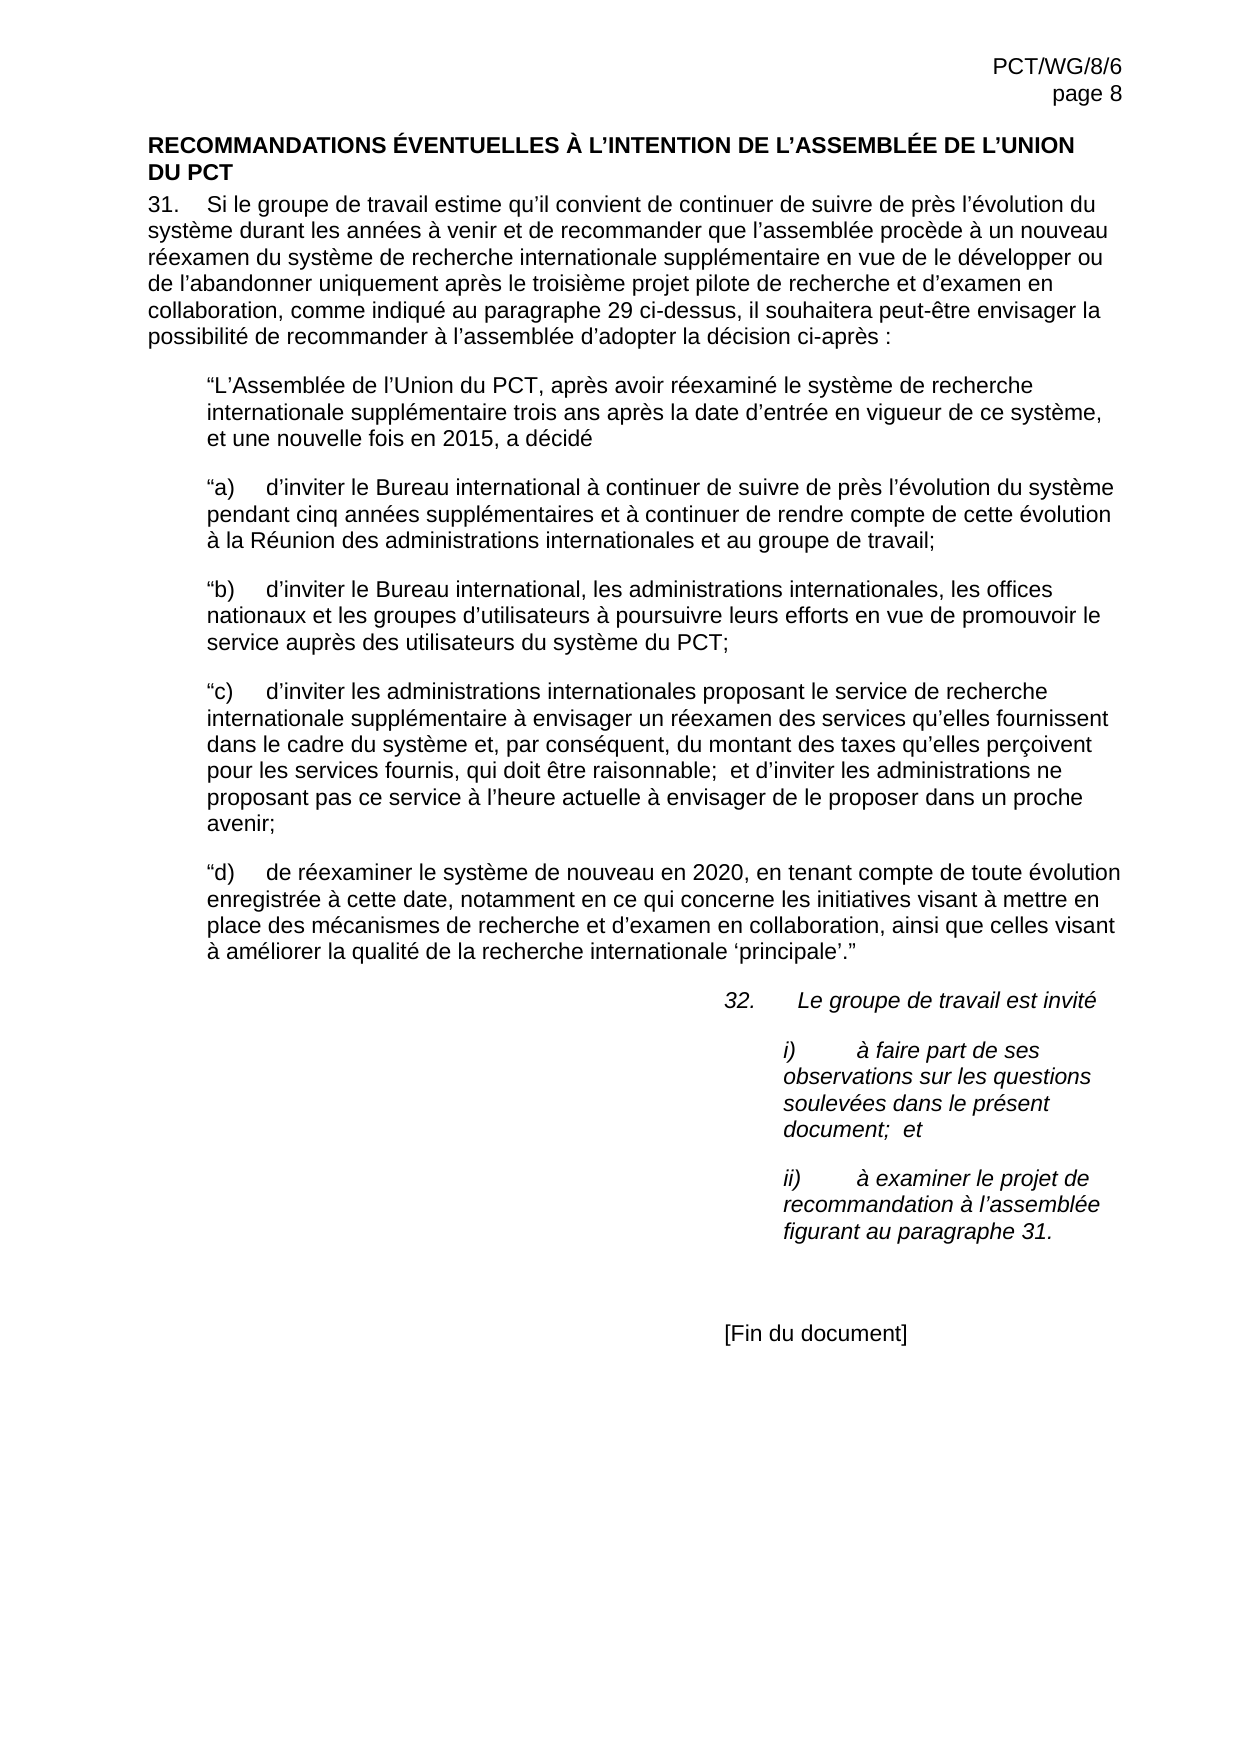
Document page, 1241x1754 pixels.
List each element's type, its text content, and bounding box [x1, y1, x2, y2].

list “a) d’inviter le Bureau international à continuer de suivre de près l’évolution du système pendant cinq années supplémentaires et à continuer de rendre compte de cette évolution à la Réunion des administrations internationales et au groupe de travail; [207, 474, 1122, 553]
subtitle Recommandations éventuelles à l’intention de l’Assemblée de l’Union du PCT [148, 132, 1122, 185]
list ii) à examiner le projet de recommandation à l’assemblée figurant au paragraphe 31. [783, 1165, 1122, 1244]
list “c) d’inviter les administrations internationales proposant le service de recherche internationale supplémentaire à envisager un réexamen des services qu’elles fournissent dans le cadre du système et, par conséquent, du montant des taxes qu’elles perçoivent pour les services fournis, qui doit être raisonnable; et d’inviter les administrations ne proposant pas ce service à l’heure actuelle à envisager de le proposer dans un proche avenir; [207, 678, 1122, 836]
list i) à faire part de ses observations sur les questions soulevées dans le présent document; et [783, 1037, 1122, 1142]
list [Fin du document] [724, 1320, 1122, 1346]
list “b) d’inviter le Bureau international, les administrations internationales, les offices nationaux et les groupes d’utilisateurs à poursuivre leurs efforts en vue de promouvoir le service auprès des utilisateurs du système du PCT; [207, 576, 1122, 655]
list “d) de réexaminer le système de nouveau en 2020, en tenant compte de toute évolution enregistrée à cette date, notamment en ce qui concerne les initiatives visant à mettre en place des mécanismes de recherche et d’examen en collaboration, ainsi que celles visant à améliorer la qualité de la recherche internationale ‘principale’.” [207, 859, 1122, 964]
text Le groupe de travail est invité [724, 987, 1122, 1014]
list “L’Assemblée de l’Union du PCT, après avoir réexaminé le système de recherche internationale supplémentaire trois ans après la date d’entrée en vigueur de ce système, et une nouvelle fois en 2015, a décidé [207, 372, 1122, 451]
text Si le groupe de travail estime qu’il convient de continuer de suivre de près l’évolution du système durant les années à venir et de recommander que l’assemblée procède à un nouveau réexamen du système de recherche internationale supplémentaire en vue de le développer ou de l’abandonner uniquement après le troisième projet pilote de recherche et d’examen en collaboration, comme indiqué au paragraphe 29 ci-dessus, il souhaitera peut-être envisager la possibilité de recommander à l’assemblée d’adopter la décision ci-après : [148, 191, 1122, 349]
